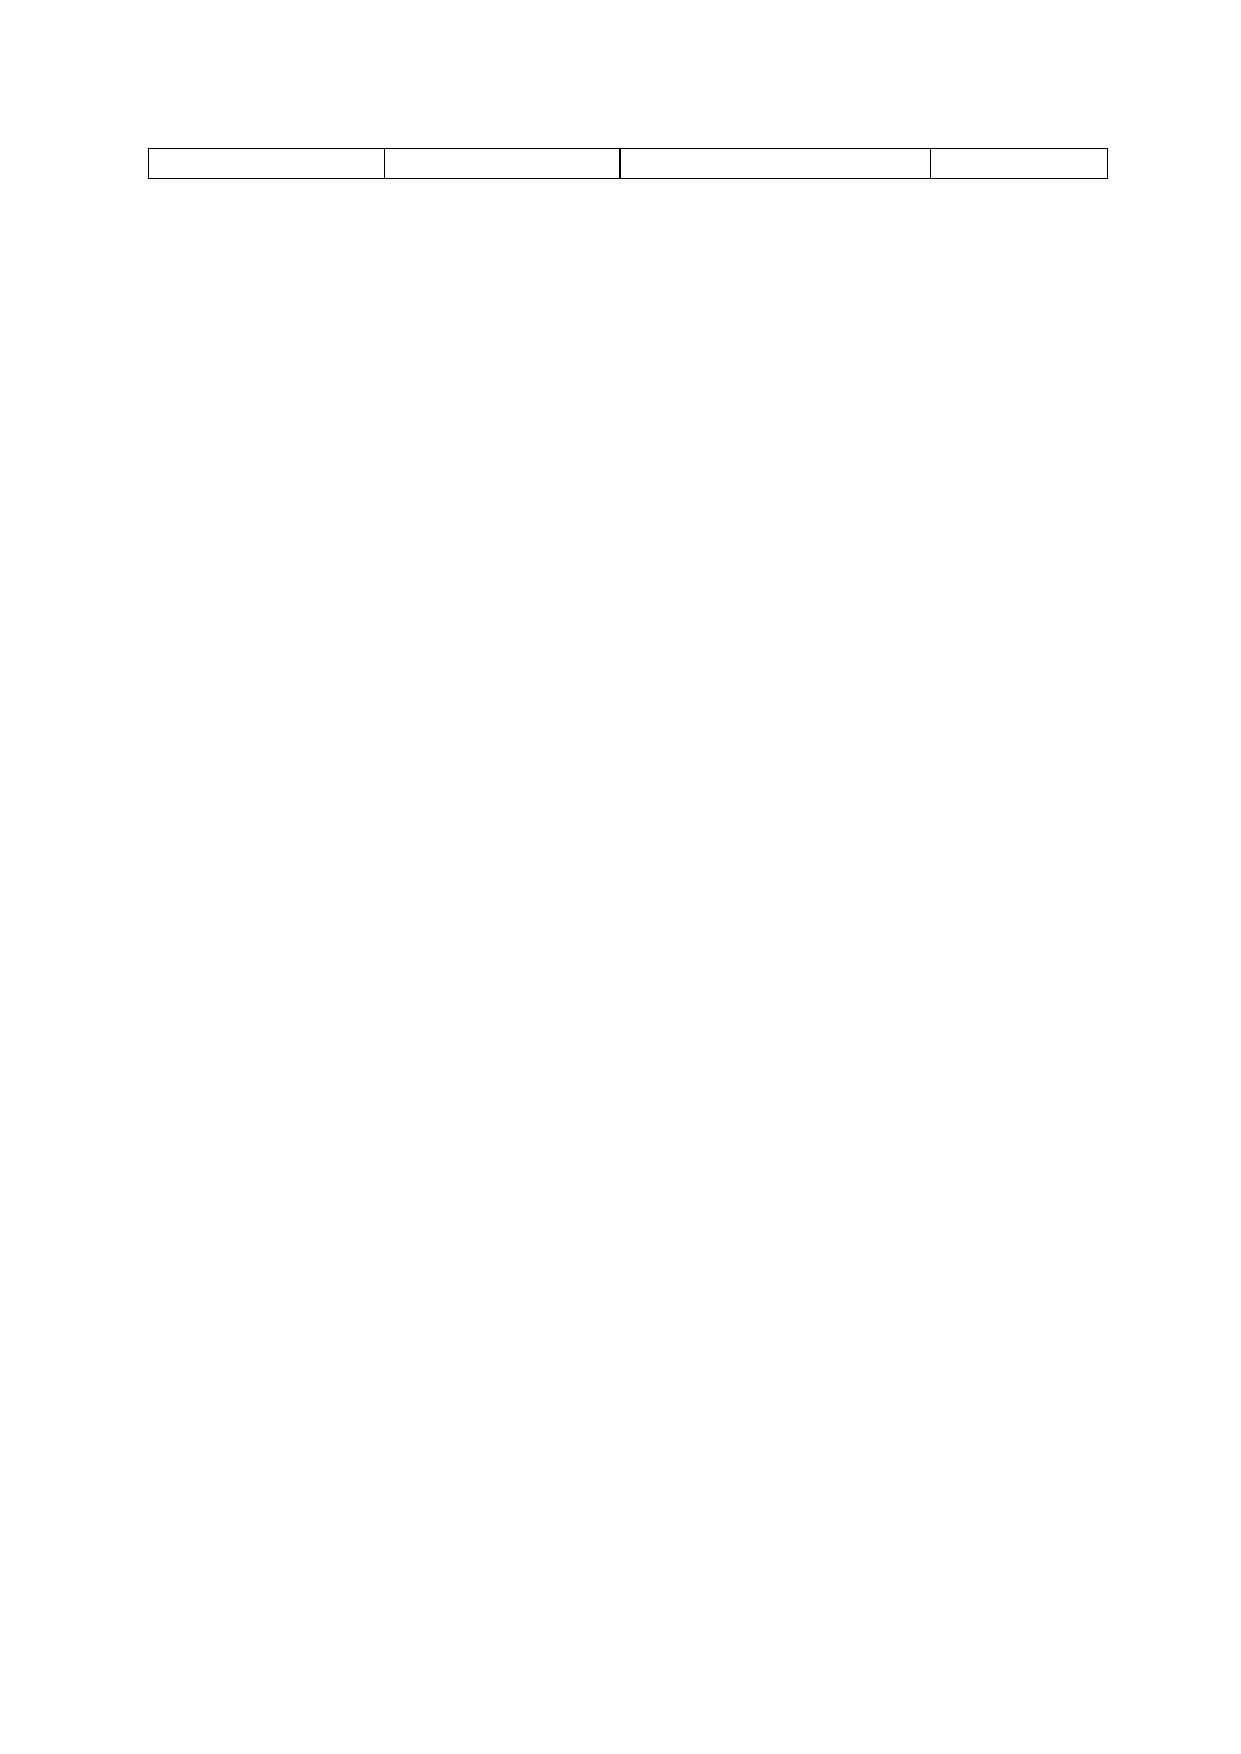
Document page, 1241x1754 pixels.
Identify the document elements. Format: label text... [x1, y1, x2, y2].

table_cell [385, 149, 619, 177]
table_cell [621, 149, 930, 177]
table_cell [931, 149, 1107, 177]
table_cell Kip [149, 149, 384, 177]
